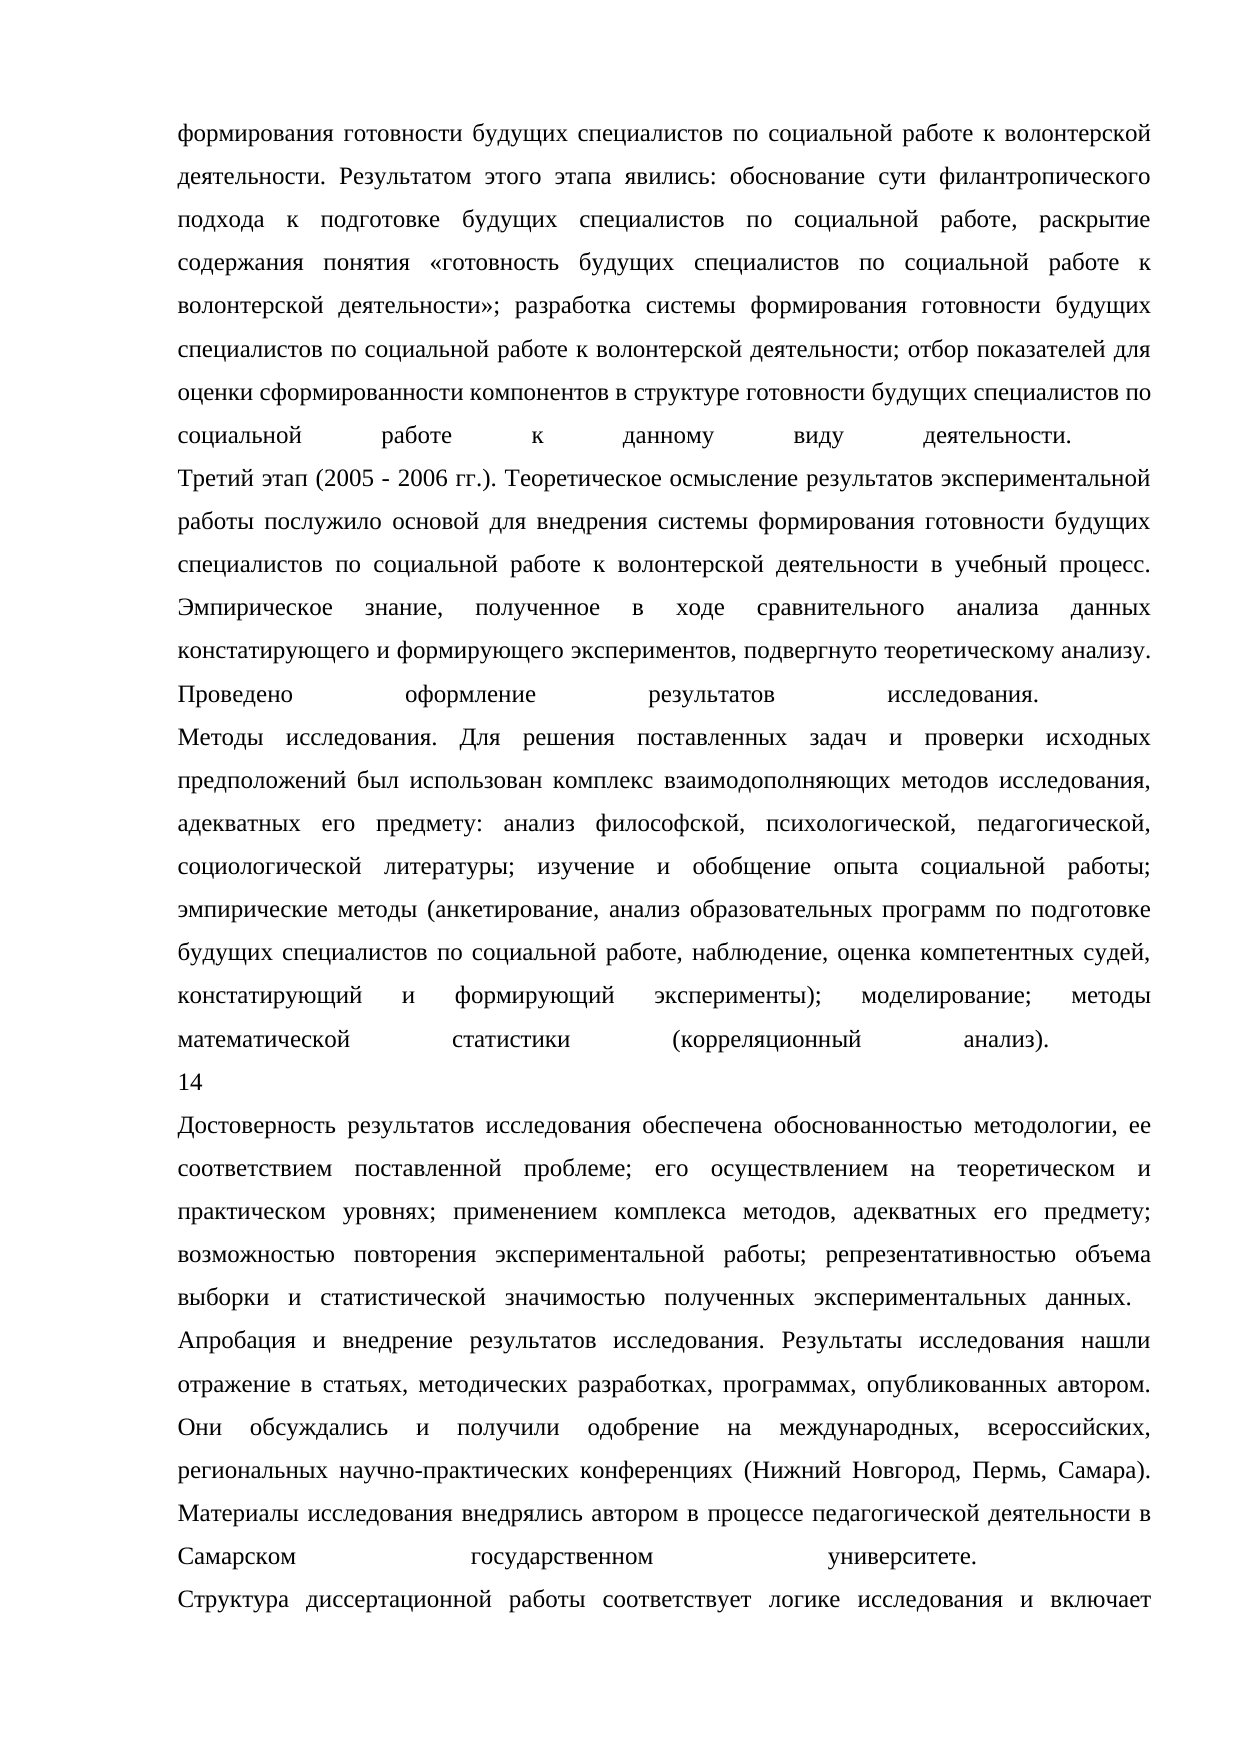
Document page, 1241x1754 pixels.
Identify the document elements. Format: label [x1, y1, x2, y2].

text [177, 118, 1152, 1613]
